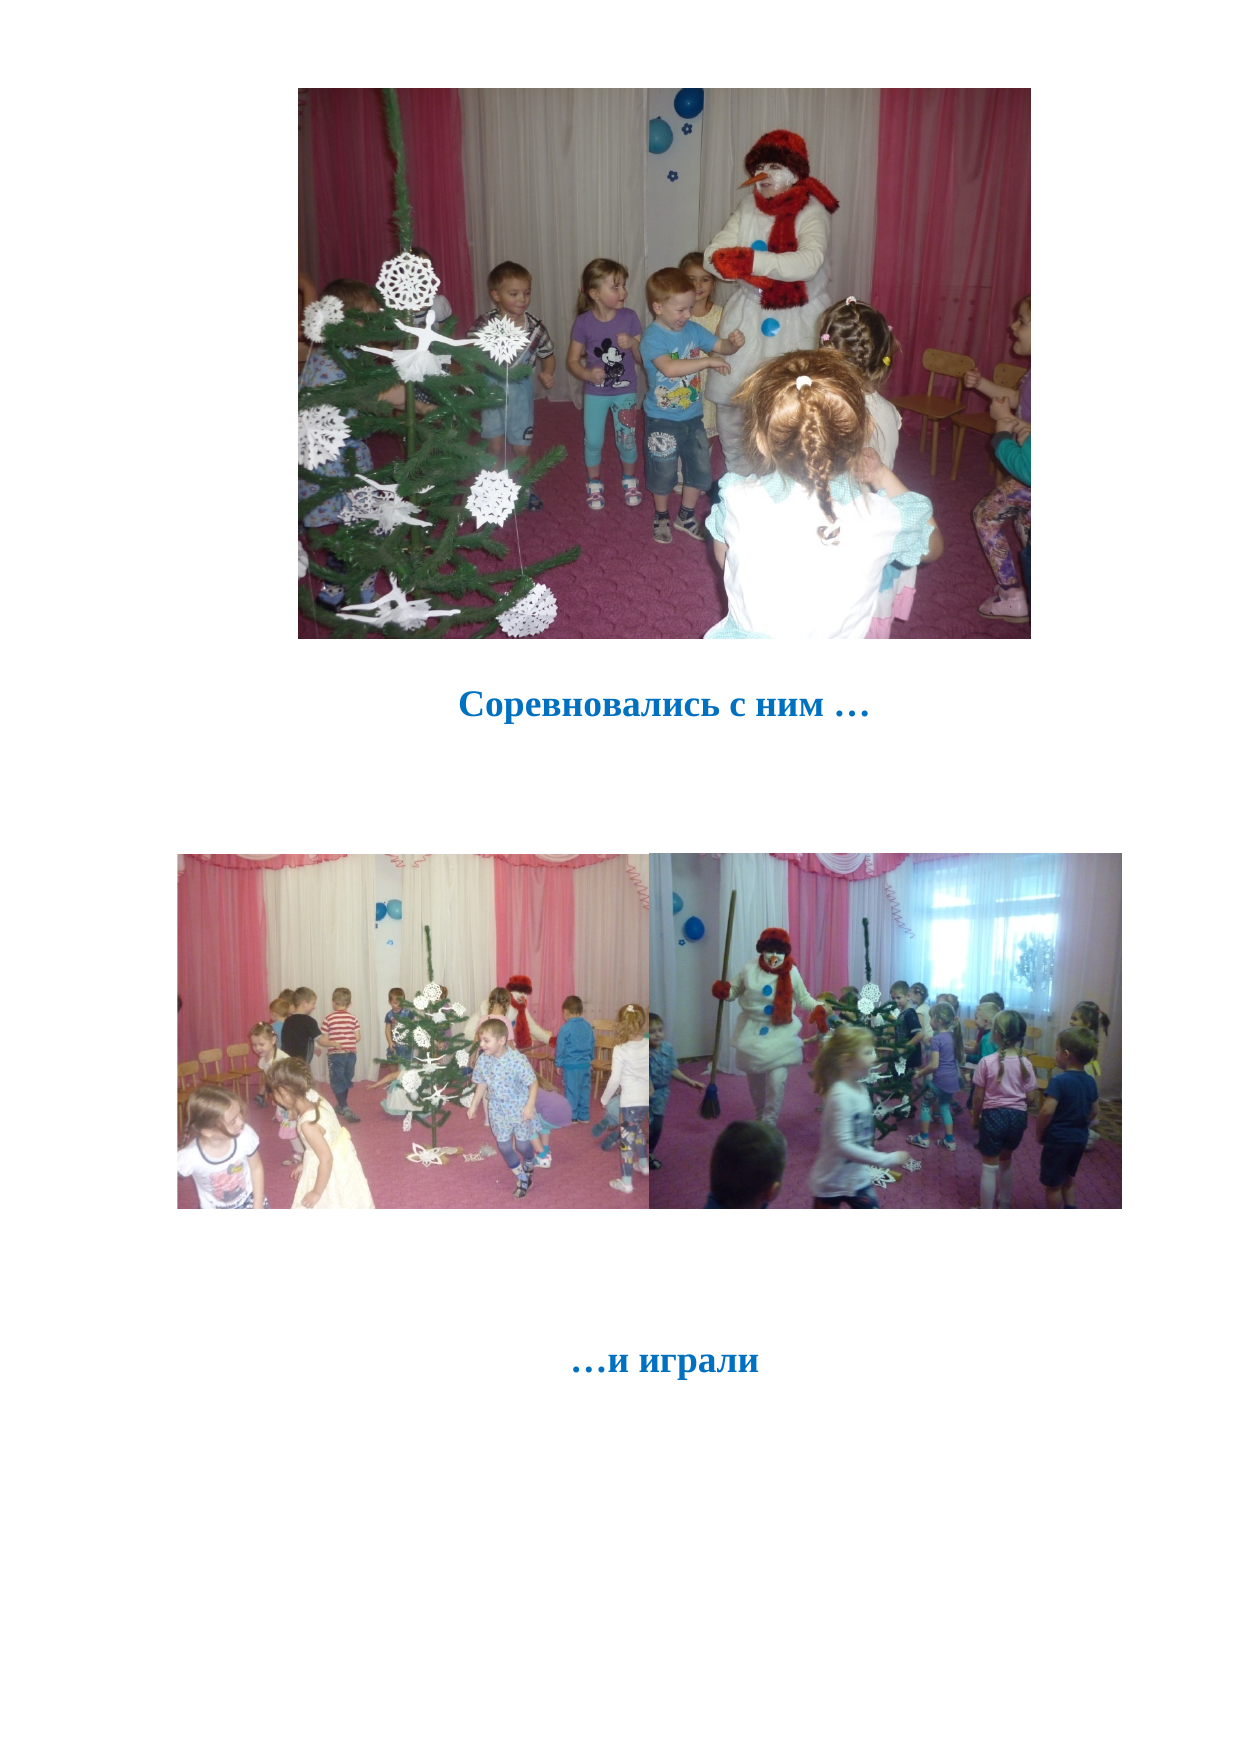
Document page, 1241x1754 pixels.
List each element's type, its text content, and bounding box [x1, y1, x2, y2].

picture [177, 853, 1122, 1209]
text …и играли [177, 1338, 1152, 1381]
text Соревновались с ним … [177, 681, 1152, 724]
picture [298, 88, 1031, 639]
